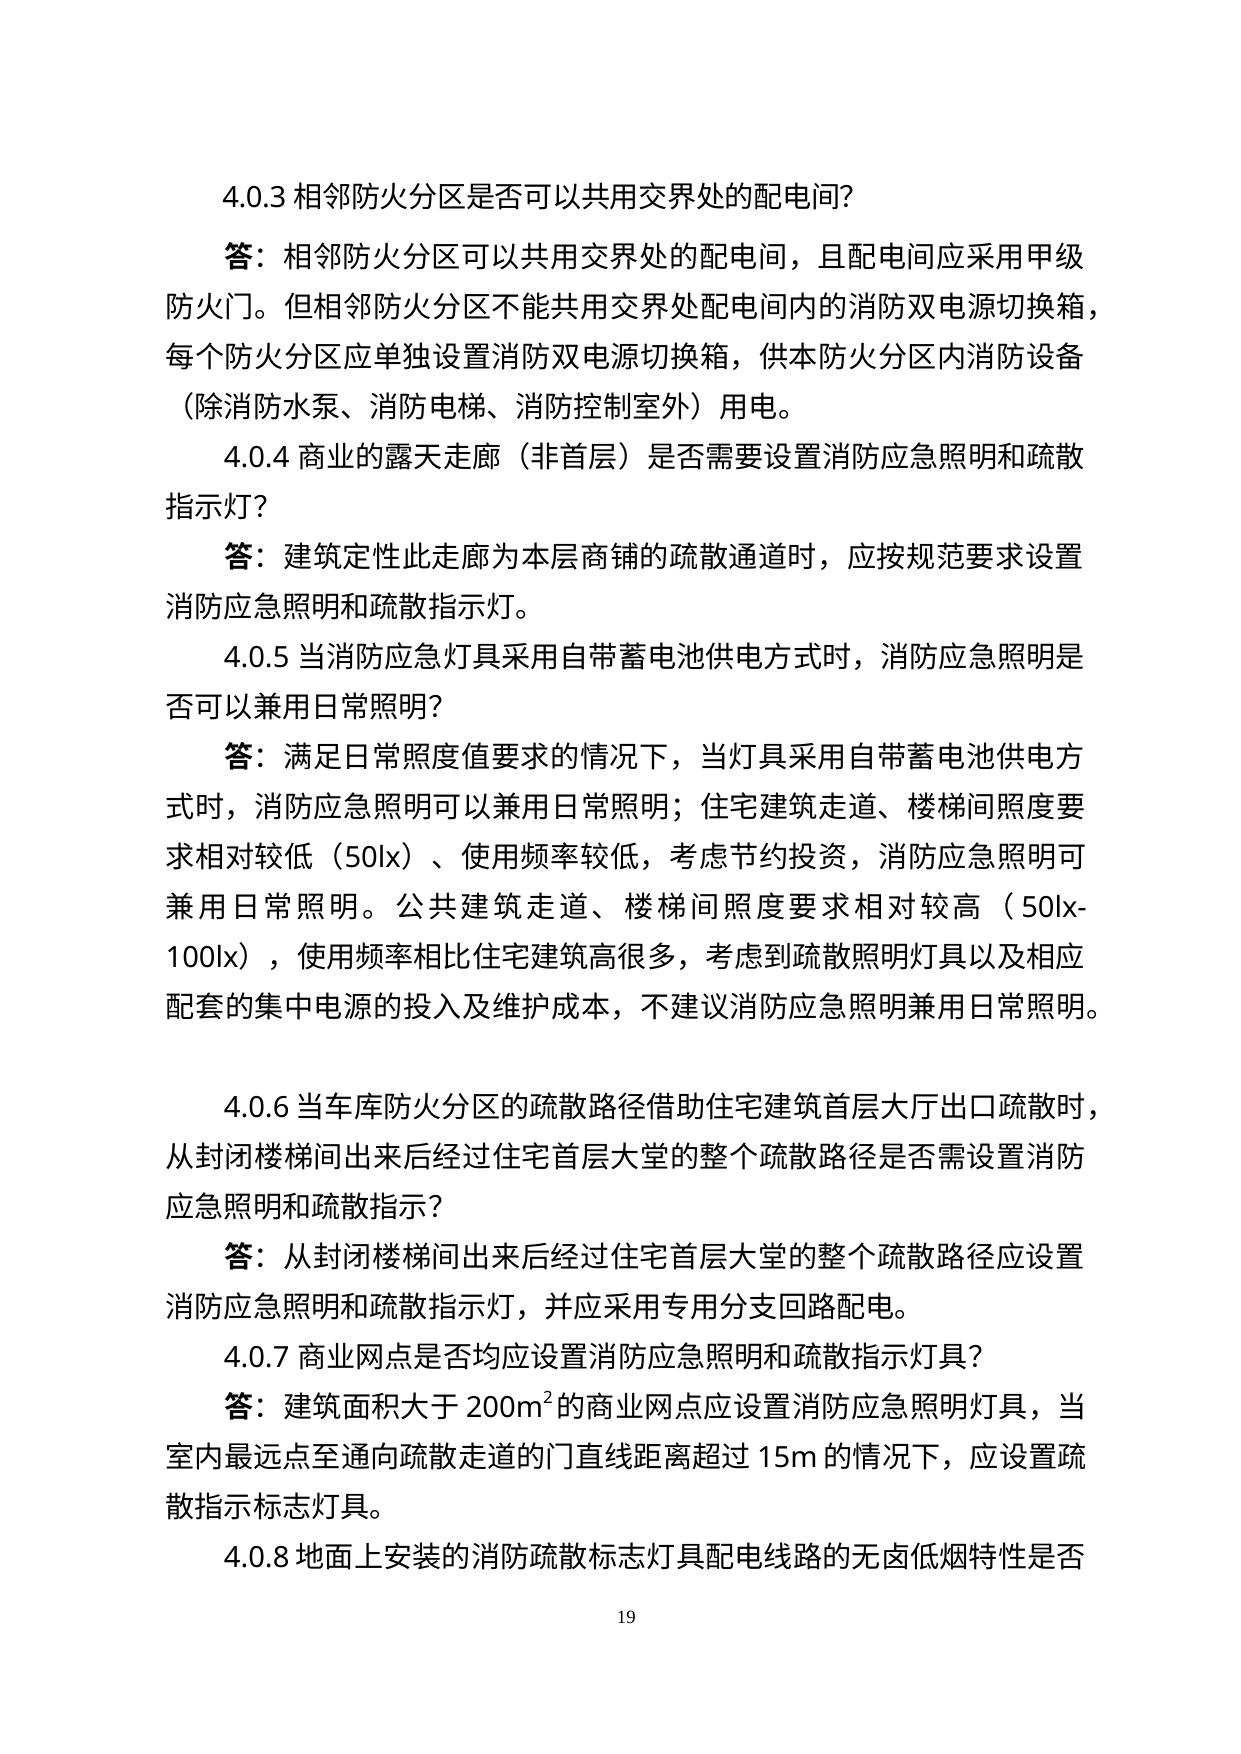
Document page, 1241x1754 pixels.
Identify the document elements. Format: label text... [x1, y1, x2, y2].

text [165, 1527, 1087, 1577]
text 答：满足日常照度值要求的情况下，当灯具采用自带蓄电池供电方式时，消防应急照明可以兼用日常照明；住宅建筑走道、楼梯间照度要求相对较低（50lx）、使用频率较低，考虑节约投资，消防应急照明可兼用日常照明。公共建筑走道、楼梯间照度要求相对较高（50lx-100lx），使用频率相比住宅建筑高很多，考虑到疏散照明灯具以及相应配套的集中电源的投入及维护成本，不建议消防应急照明兼用日常照明。 [165, 727, 1087, 1077]
list 4.0.6当车库防火分区的疏散路径借助住宅建筑首层大厅出口疏散时，从封闭楼梯间出来后经过住宅首层大堂的整个疏散路径是否需设置消防应急照明和疏散指示？ [165, 1077, 1087, 1227]
text 答：建筑定性此走廊为本层商铺的疏散通道时，应按规范要求设置消防应急照明和疏散指示灯。 [165, 527, 1087, 627]
list 答：建筑面积大于200m2的商业网点应设置消防应急照明灯具，当室内最远点至通向疏散走道的门直线距离超过15m的情况下，应设置疏散指示标志灯具。 [165, 1377, 1087, 1527]
text 4.0.4 商业的露天走廊（非首层）是否需要设置消防应急照明和疏散指示灯？ [165, 427, 1087, 527]
text 答：从封闭楼梯间出来后经过住宅首层大堂的整个疏散路径应设置消防应急照明和疏散指示灯，并应采用专用分支回路配电。 [165, 1227, 1087, 1327]
text 4.0.5 当消防应急灯具采用自带蓄电池供电方式时，消防应急照明是否可以兼用日常照明？ [165, 627, 1087, 727]
text 4.0.7 商业网点是否均应设置消防应急照明和疏散指示灯具？ [165, 1327, 1087, 1377]
text 4.0.3 相邻防火分区是否可以共用交界处的配电间？ [165, 162, 1087, 227]
text 答：相邻防火分区可以共用交界处的配电间，且配电间应采用甲级防火门。但相邻防火分区不能共用交界处配电间内的消防双电源切换箱，每个防火分区应单独设置消防双电源切换箱，供本防火分区内消防设备（除消防水泵、消防电梯、消防控制室外）用电。 [165, 227, 1087, 427]
